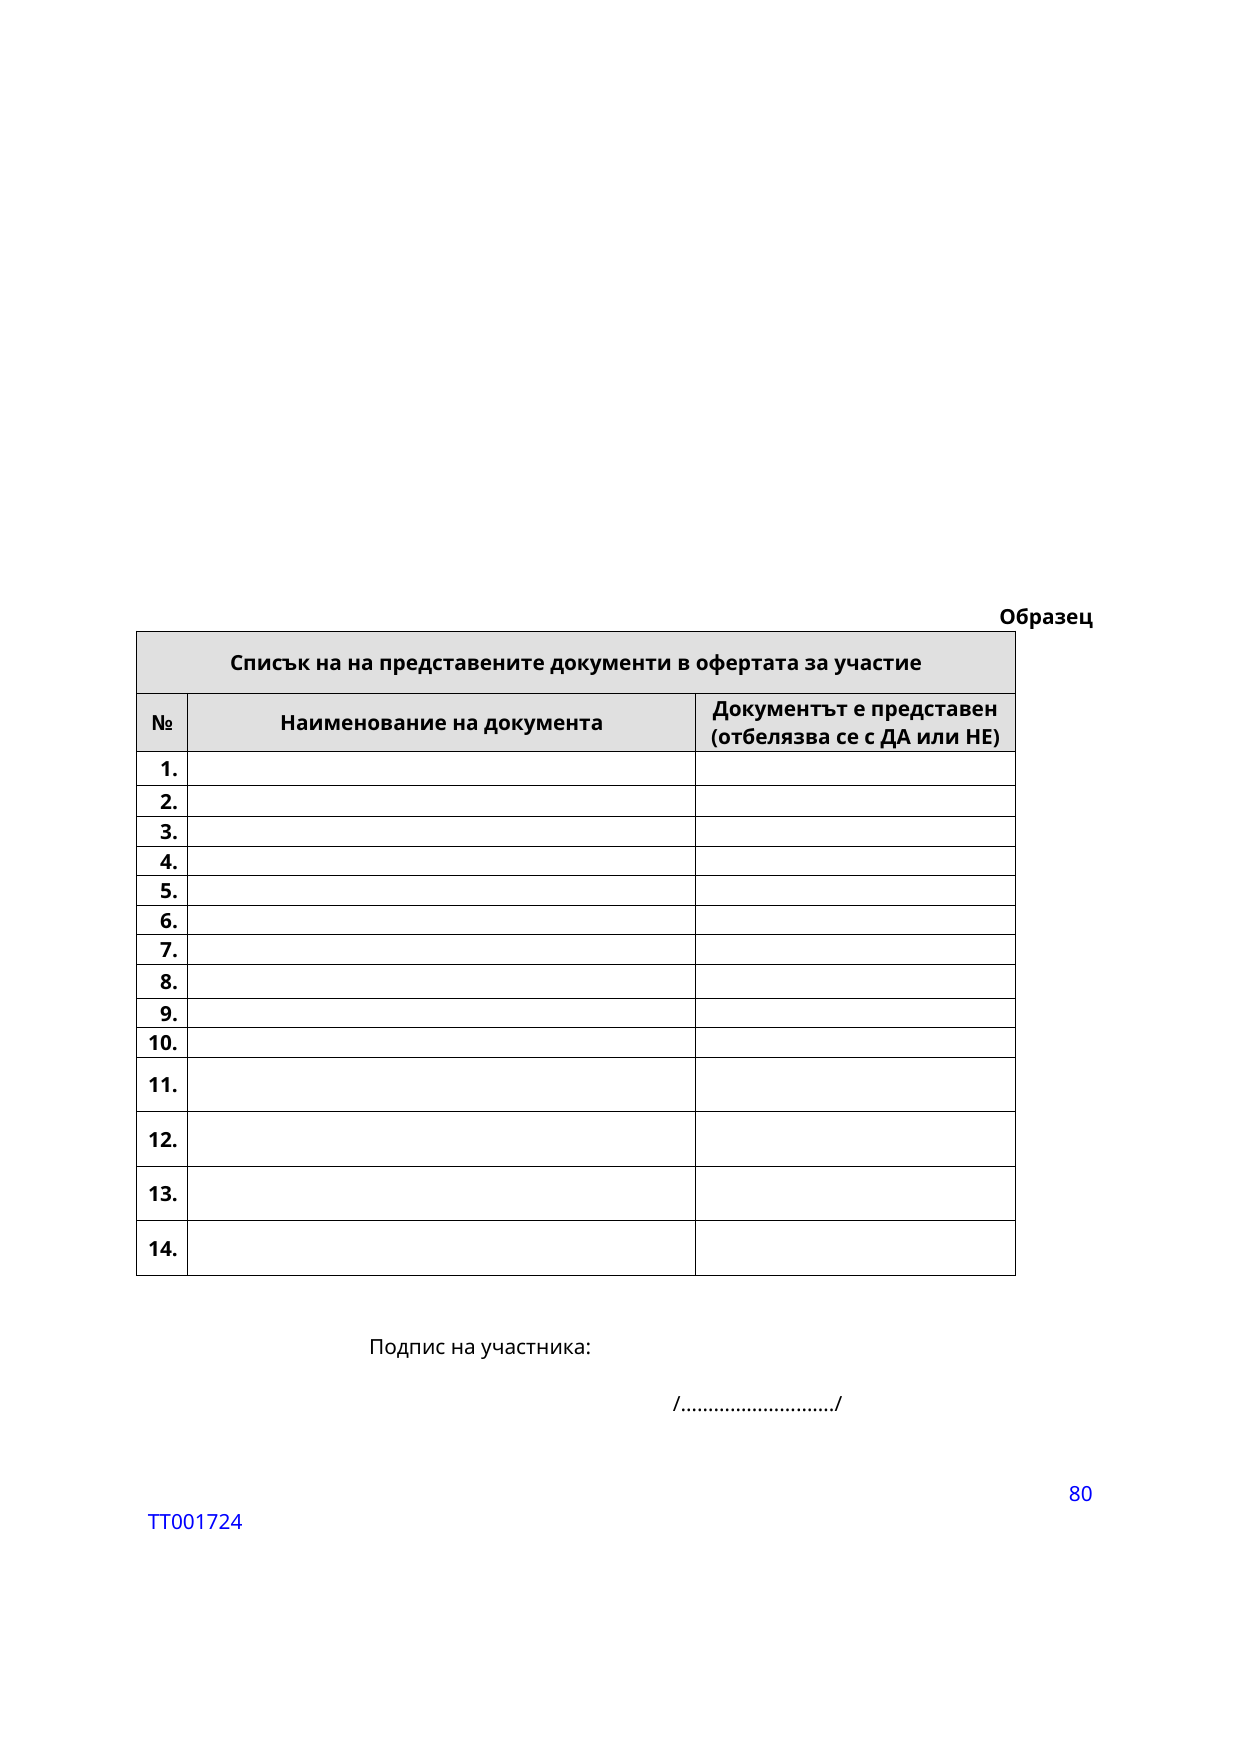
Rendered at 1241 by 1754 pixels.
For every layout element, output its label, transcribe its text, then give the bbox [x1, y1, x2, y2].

table_cell [137, 935, 187, 964]
table_cell [137, 786, 187, 816]
table_cell [137, 847, 187, 875]
table_cell [188, 1221, 695, 1274]
table_cell [696, 817, 1015, 846]
table_cell [137, 906, 187, 934]
table_cell [137, 965, 187, 998]
table_cell [188, 876, 695, 905]
table_cell [696, 906, 1015, 934]
table_cell [137, 1028, 187, 1057]
table_cell [188, 1058, 695, 1111]
table_cell [137, 1112, 187, 1166]
table_cell [188, 786, 695, 816]
table_cell [188, 1167, 695, 1220]
table_cell [188, 906, 695, 934]
table_cell [188, 1112, 695, 1166]
table_cell Документът е представен (отбелязва се с ДА или НЕ) [696, 694, 1015, 751]
table_cell [696, 1221, 1015, 1274]
table_cell [137, 1058, 187, 1111]
table_cell [137, 999, 187, 1027]
table_cell № [137, 694, 187, 751]
table_cell [188, 965, 695, 998]
text Образец [148, 602, 1092, 631]
table_cell [137, 1221, 187, 1274]
table_cell [188, 1028, 695, 1057]
table_cell [188, 752, 695, 785]
table_cell [696, 965, 1015, 998]
table_cell [696, 935, 1015, 964]
table_cell [696, 1058, 1015, 1111]
table_cell [188, 817, 695, 846]
table_cell [696, 752, 1015, 785]
table_cell [188, 935, 695, 964]
table_cell [137, 1167, 187, 1220]
table_cell [696, 786, 1015, 816]
table_cell [696, 876, 1015, 905]
table_cell [188, 847, 695, 875]
table_cell [137, 817, 187, 846]
table_header Списък на на представените документи в офертата за участие [137, 632, 1015, 693]
table_cell [696, 847, 1015, 875]
table_cell [188, 999, 695, 1027]
text /………………………./ [673, 1389, 1098, 1418]
table_cell [696, 1028, 1015, 1057]
table_cell [696, 1112, 1015, 1166]
table_cell Наименование на документа [188, 694, 695, 751]
table_cell [696, 1167, 1015, 1220]
text Подпис на участника: [295, 1332, 1098, 1361]
table_cell [137, 876, 187, 905]
table_cell [137, 752, 187, 785]
table_cell [696, 999, 1015, 1027]
